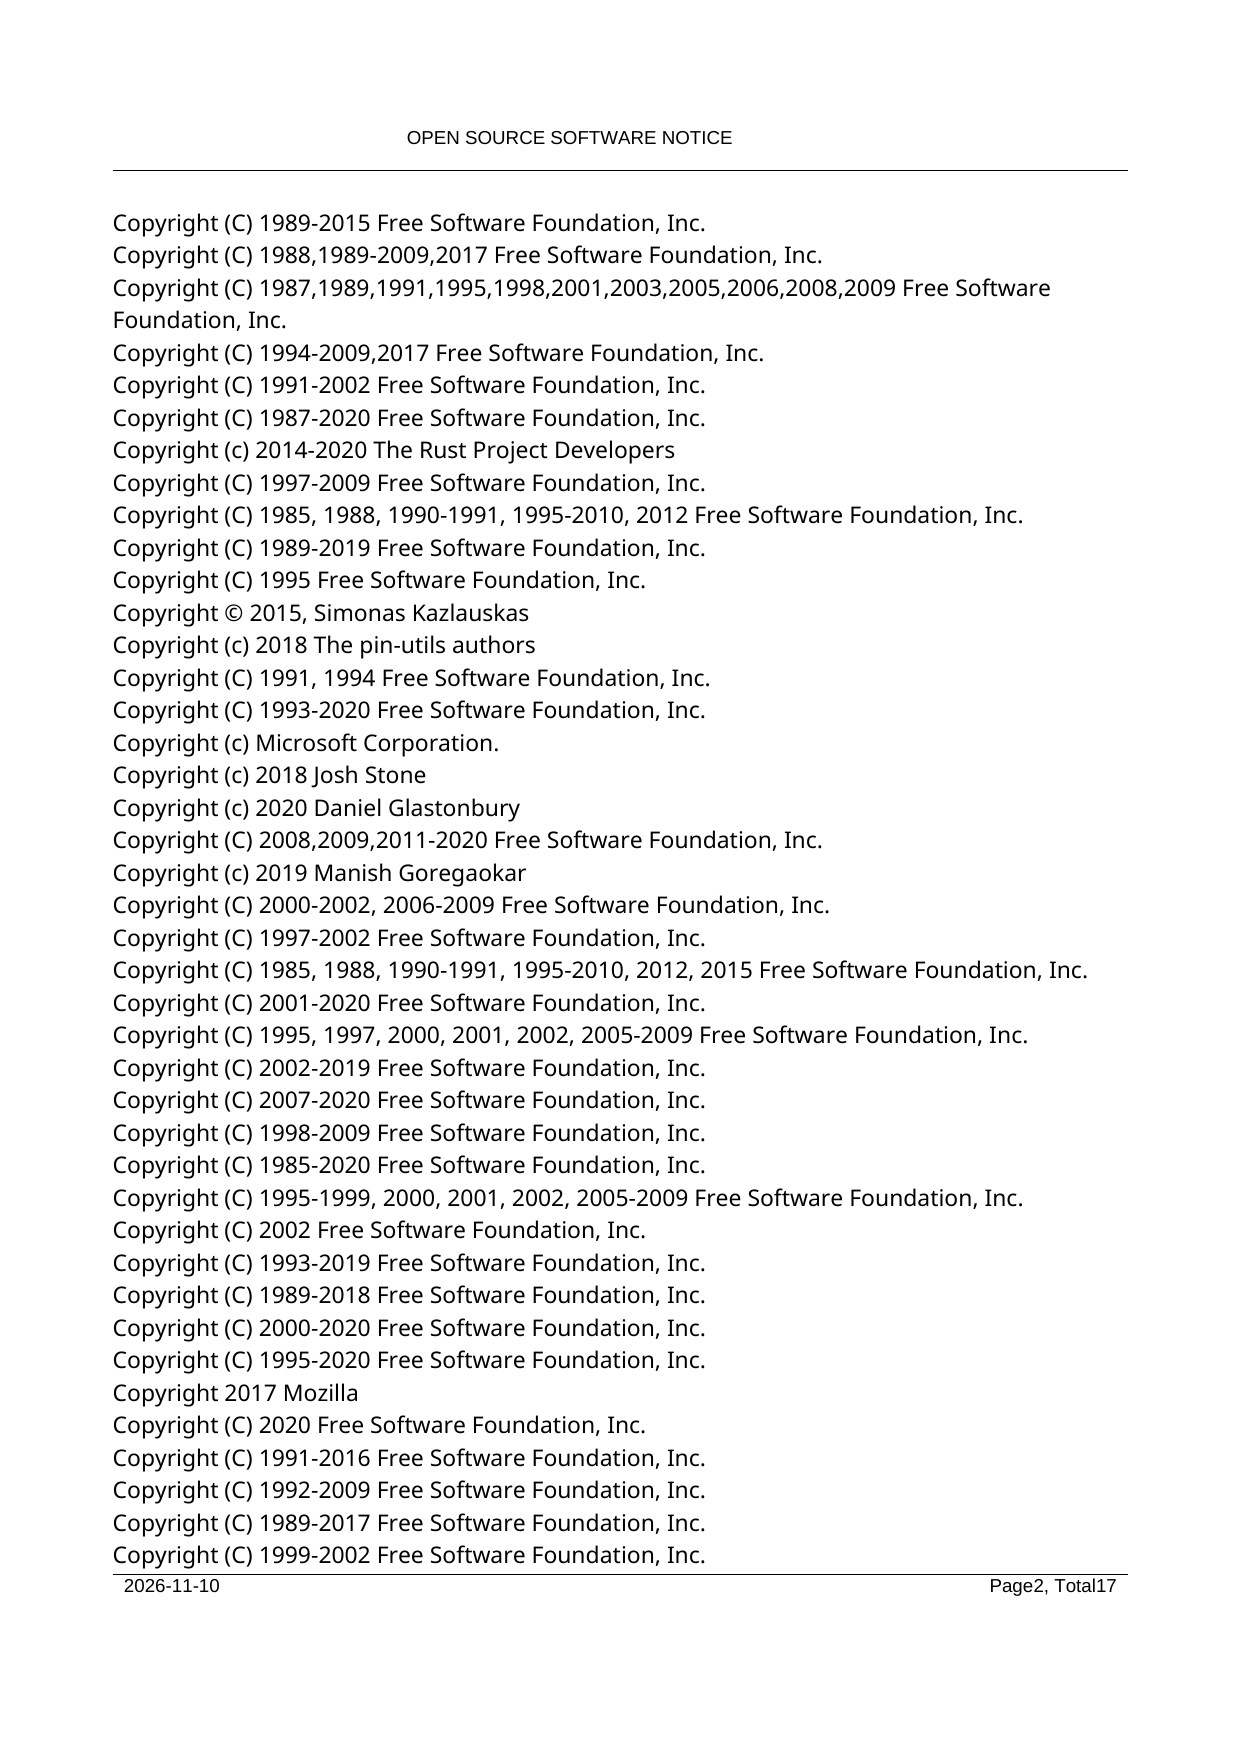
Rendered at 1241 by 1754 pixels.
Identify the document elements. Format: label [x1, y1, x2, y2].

text [112, 206, 1128, 1571]
